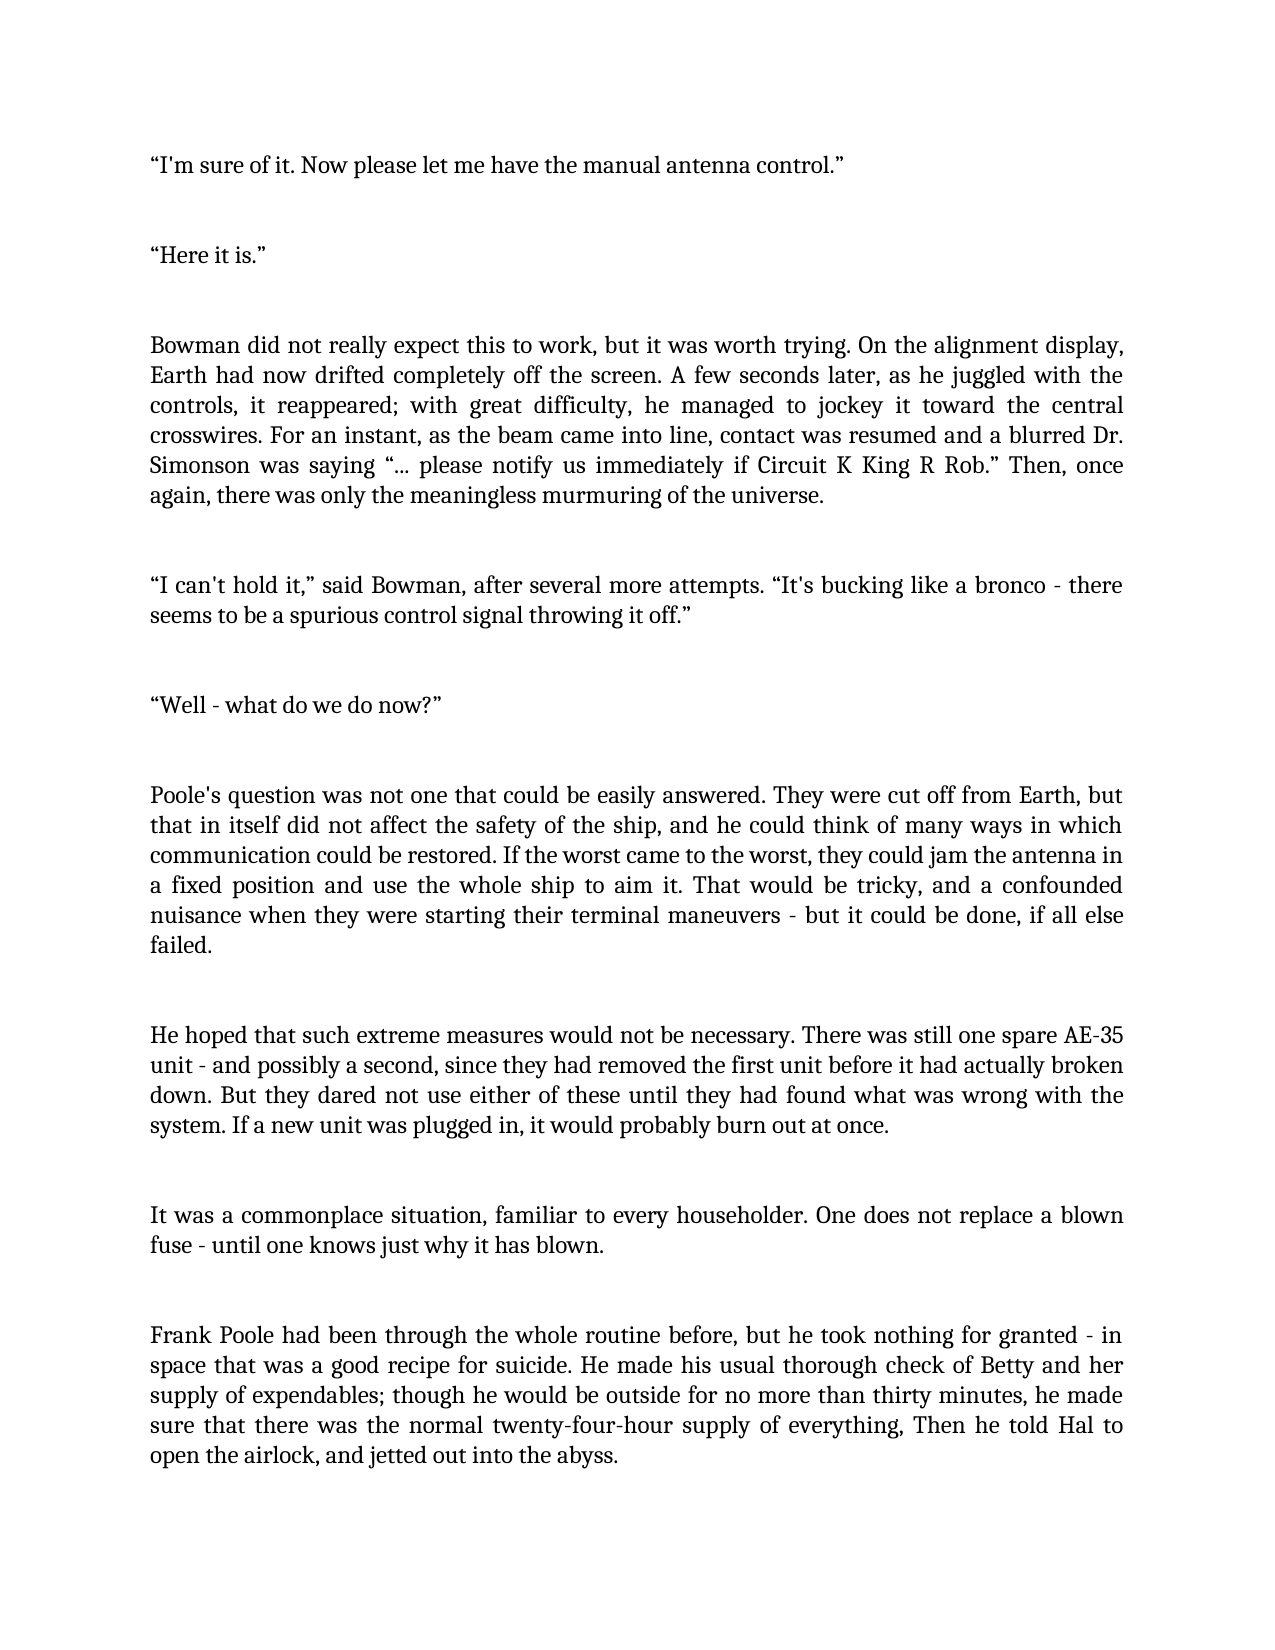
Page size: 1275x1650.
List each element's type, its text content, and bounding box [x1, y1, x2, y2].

text He hoped that such extreme measures would not be necessary. There was still one spare AE-35 unit - and possibly a second, since they had removed the first unit before it had actually broken down. But they dared not use either of these until they had found what was wrong with the system. If a new unit was plugged in, it would probably burn out at once. [150, 1020, 1125, 1140]
text It was a commonplace situation, familiar to every householder. One does not replace a blown fuse - until one knows just why it has blown. [150, 1200, 1125, 1260]
text “I'm sure of it. Now please let me have the manual antenna control.” [150, 150, 1125, 180]
text “I can't hold it,” said Bowman, after several more attempts. “It's bucking like a bronco - there seems to be a spurious control signal throwing it off.” [150, 570, 1125, 630]
text “Here it is.” [150, 240, 1125, 270]
text “Well - what do we do now?” [150, 690, 1125, 720]
text Poole's question was not one that could be easily answered. They were cut off from Earth, but that in itself did not affect the safety of the ship, and he could think of many ways in which communication could be restored. If the worst came to the worst, they could jam the antenna in a fixed position and use the whole ship to aim it. That would be tricky, and a confounded nuisance when they were starting their terminal maneuvers - but it could be done, if all else failed. [150, 780, 1125, 960]
text Bowman did not really expect this to work, but it was worth trying. On the alignment display, Earth had now drifted completely off the screen. A few seconds later, as he juggled with the controls, it reappeared; with great difficulty, he managed to jockey it toward the central crosswires. For an instant, as the beam came into line, contact was resumed and a blurred Dr. Simonson was saying “... please notify us immediately if Circuit K King R Rob.” Then, once again, there was only the meaningless murmuring of the universe. [150, 330, 1125, 510]
text Frank Poole had been through the whole routine before, but he took nothing for granted - in space that was a good recipe for suicide. He made his usual thorough check of Betty and her supply of expendables; though he would be outside for no more than thirty minutes, he made sure that there was the normal twenty-four-hour supply of everything, Then he told Hal to open the airlock, and jetted out into the abyss. [150, 1320, 1125, 1470]
